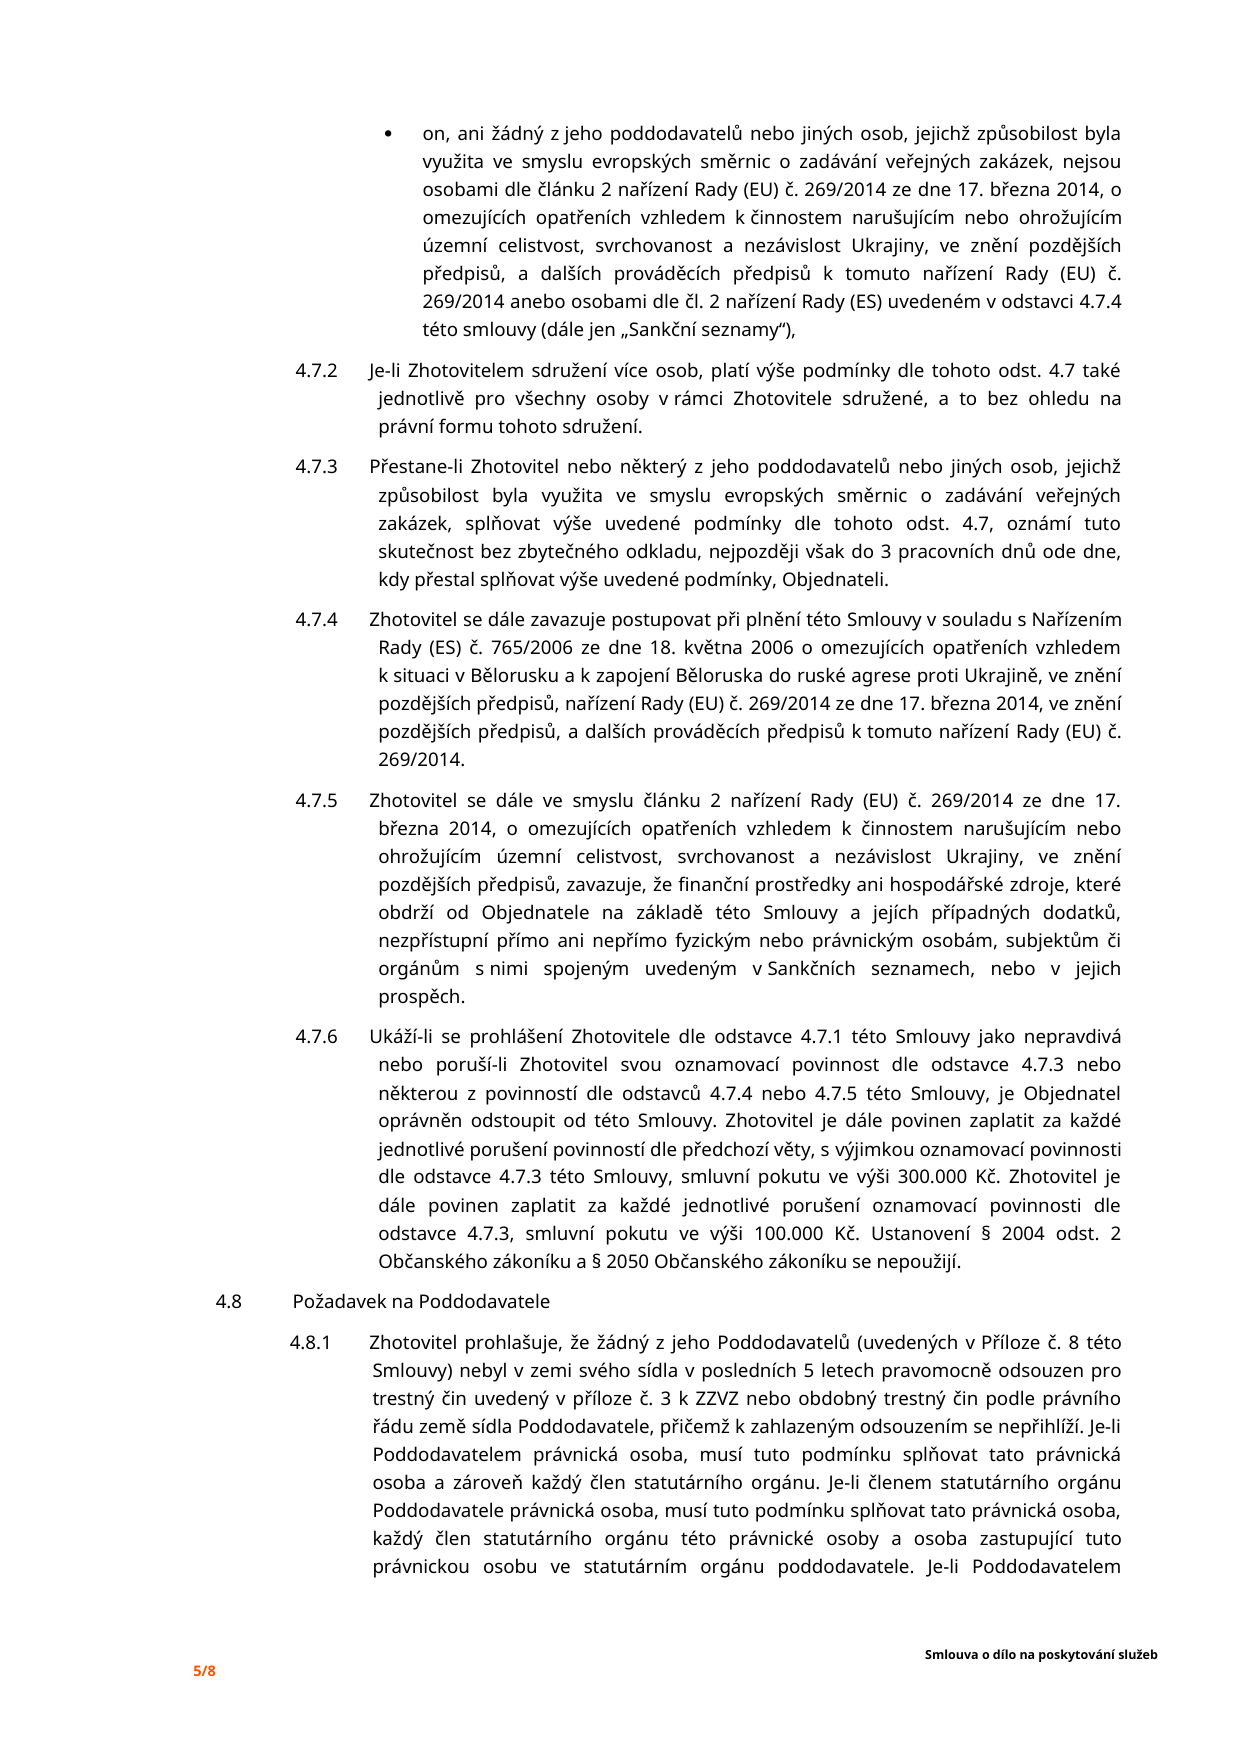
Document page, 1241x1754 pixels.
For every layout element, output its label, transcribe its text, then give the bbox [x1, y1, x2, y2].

list Zhotovitel se dále zavazuje postupovat při plnění této Smlouvy v souladu s Nařízením Rady (ES) č. 765/2006 ze dne 18. května 2006 o omezujících opatřeních vzhledem k situaci v Bělorusku a k zapojení Běloruska do ruské agrese proti Ukrajině, ve znění pozdějších předpisů, nařízení Rady (EU) č. 269/2014 ze dne 17. března 2014, ve znění pozdějších předpisů, a dalších prováděcích předpisů k tomuto nařízení Rady (EU) č. 269/2014. [295, 606, 1122, 772]
list on, ani žádný z jeho poddodavatelů nebo jiných osob, jejichž způsobilost byla využita ve smyslu evropských směrnic o zadávání veřejných zakázek, nejsou osobami dle článku 2 nařízení Rady (EU) č. 269/2014 ze dne 17. března 2014, o omezujících opatřeních vzhledem k činnostem narušujícím nebo ohrožujícím územní celistvost, svrchovanost a nezávislost Ukrajiny, ve znění pozdějších předpisů, a dalších prováděcích předpisů k tomuto nařízení Rady (EU) č. 269/2014 anebo osobami dle čl. 2 nařízení Rady (ES) uvedeném v odstavci 4.7.4 této smlouvy (dále jen „Sankční seznamy“), [385, 121, 1122, 342]
list Přestane-li Zhotovitel nebo některý z jeho poddodavatelů nebo jiných osob, jejichž způsobilost byla využita ve smyslu evropských směrnic o zadávání veřejných zakázek, splňovat výše uvedené podmínky dle tohoto odst. 4.7, oznámí tuto skutečnost bez zbytečného odkladu, nejpozději však do 3 pracovních dnů ode dne, kdy přestal splňovat výše uvedené podmínky, Objednateli. [295, 454, 1122, 591]
list Ukáží-li se prohlášení Zhotovitele dle odstavce 4.7.1 této Smlouvy jako nepravdivá nebo poruší-li Zhotovitel svou oznamovací povinnost dle odstavce 4.7.3 nebo některou z povinností dle odstavců 4.7.4 nebo 4.7.5 této Smlouvy, je Objednatel oprávněn odstoupit od této Smlouvy. Zhotovitel je dále povinen zaplatit za každé jednotlivé porušení povinností dle předchozí věty, s výjimkou oznamovací povinnosti dle odstavce 4.7.3 této Smlouvy, smluvní pokutu ve výši 300.000 Kč. Zhotovitel je dále povinen zaplatit za každé jednotlivé porušení oznamovací povinnosti dle odstavce 4.7.3, smluvní pokutu ve výši 100.000 Kč. Ustanovení § 2004 odst. 2 Občanského zákoníku a § 2050 Občanského zákoníku se nepoužijí. [295, 1024, 1122, 1273]
list Zhotovitel se dále ve smyslu článku 2 nařízení Rady (EU) č. 269/2014 ze dne 17. března 2014, o omezujících opatřeních vzhledem k činnostem narušujícím nebo ohrožujícím územní celistvost, svrchovanost a nezávislost Ukrajiny, ve znění pozdějších předpisů, zavazuje, že finanční prostředky ani hospodářské zdroje, které obdrží od Objednatele na základě této Smlouvy a jejích případných dodatků, nezpřístupní přímo ani nepřímo fyzickým nebo právnickým osobám, subjektům či orgánům s nimi spojeným uvedeným v Sankčních seznamech, nebo v jejich prospěch. [295, 787, 1122, 1009]
list Je-li Zhotovitelem sdružení více osob, platí výše podmínky dle tohoto odst. 4.7 také jednotlivě pro všechny osoby v rámci Zhotovitele sdružené, a to bez ohledu na právní formu tohoto sdružení. [295, 357, 1122, 439]
list Požadavek na Poddodavatele [216, 1288, 1122, 1314]
